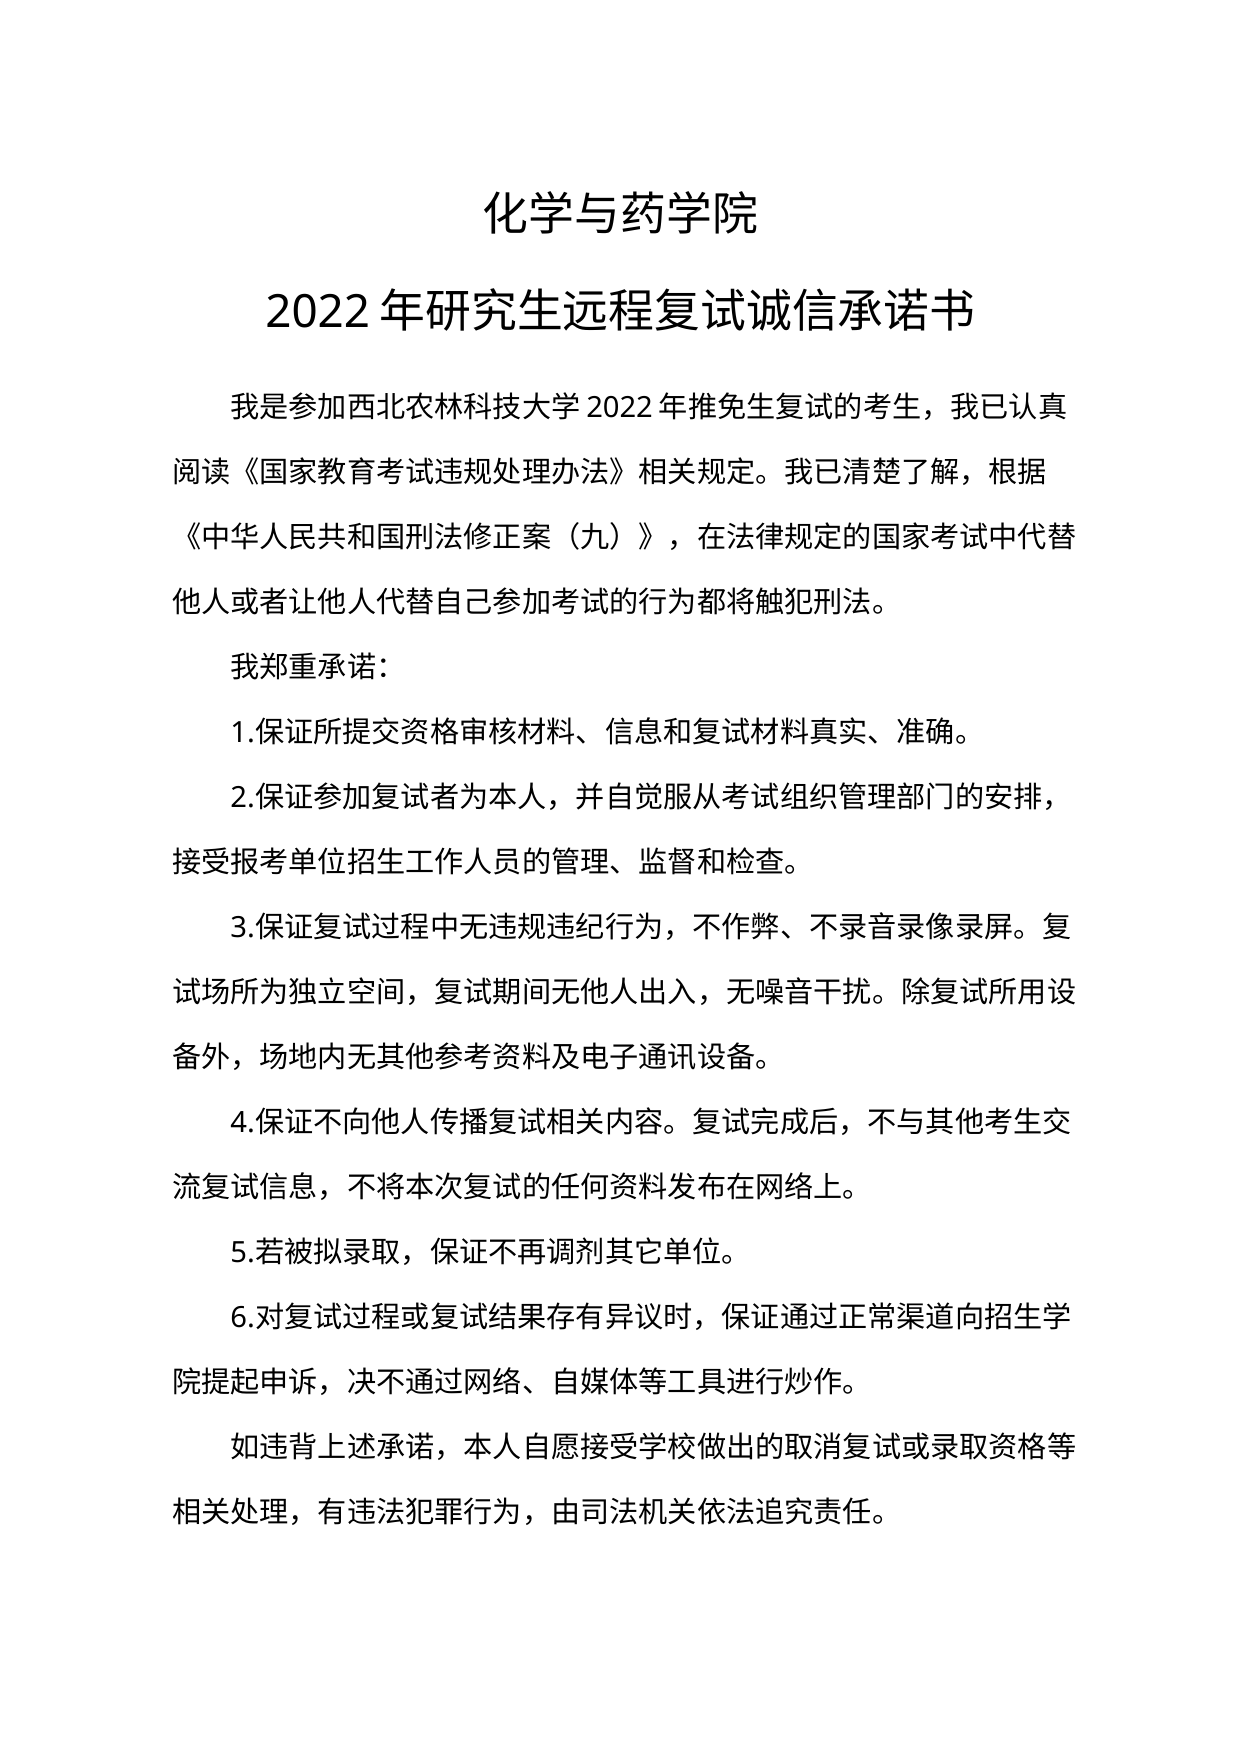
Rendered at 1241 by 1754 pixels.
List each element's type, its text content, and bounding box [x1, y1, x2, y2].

text 化学与药学院 [159, 161, 1081, 259]
text 如违背上述承诺，本人自愿接受学校做出的取消复试或录取资格等相关处理，有违法犯罪行为，由司法机关依法追究责任。 [172, 1412, 1081, 1542]
text 我郑重承诺： [172, 632, 1081, 697]
text 5.若被拟录取，保证不再调剂其它单位。 [172, 1217, 1081, 1282]
text 2022年研究生远程复试诚信承诺书 [159, 259, 1081, 356]
text 1.保证所提交资格审核材料、信息和复试材料真实、准确。 [172, 697, 1081, 762]
text 4.保证不向他人传播复试相关内容。复试完成后，不与其他考生交流复试信息，不将本次复试的任何资料发布在网络上。 [172, 1087, 1081, 1217]
text 3.保证复试过程中无违规违纪行为，不作弊、不录音录像录屏。复试场所为独立空间，复试期间无他人出入，无噪音干扰。除复试所用设备外，场地内无其他参考资料及电子通讯设备。 [172, 892, 1081, 1087]
text 6.对复试过程或复试结果存有异议时，保证通过正常渠道向招生学院提起申诉，决不通过网络、自媒体等工具进行炒作。 [172, 1282, 1081, 1412]
text 2.保证参加复试者为本人，并自觉服从考试组织管理部门的安排，接受报考单位招生工作人员的管理、监督和检查。 [172, 762, 1081, 892]
text 我是参加西北农林科技大学2022年推免生复试的考生，我已认真阅读《国家教育考试违规处理办法》相关规定。我已清楚了解，根据《中华人民共和国刑法修正案（九）》，在法律规定的国家考试中代替他人或者让他人代替自己参加考试的行为都将触犯刑法。 [172, 372, 1081, 632]
